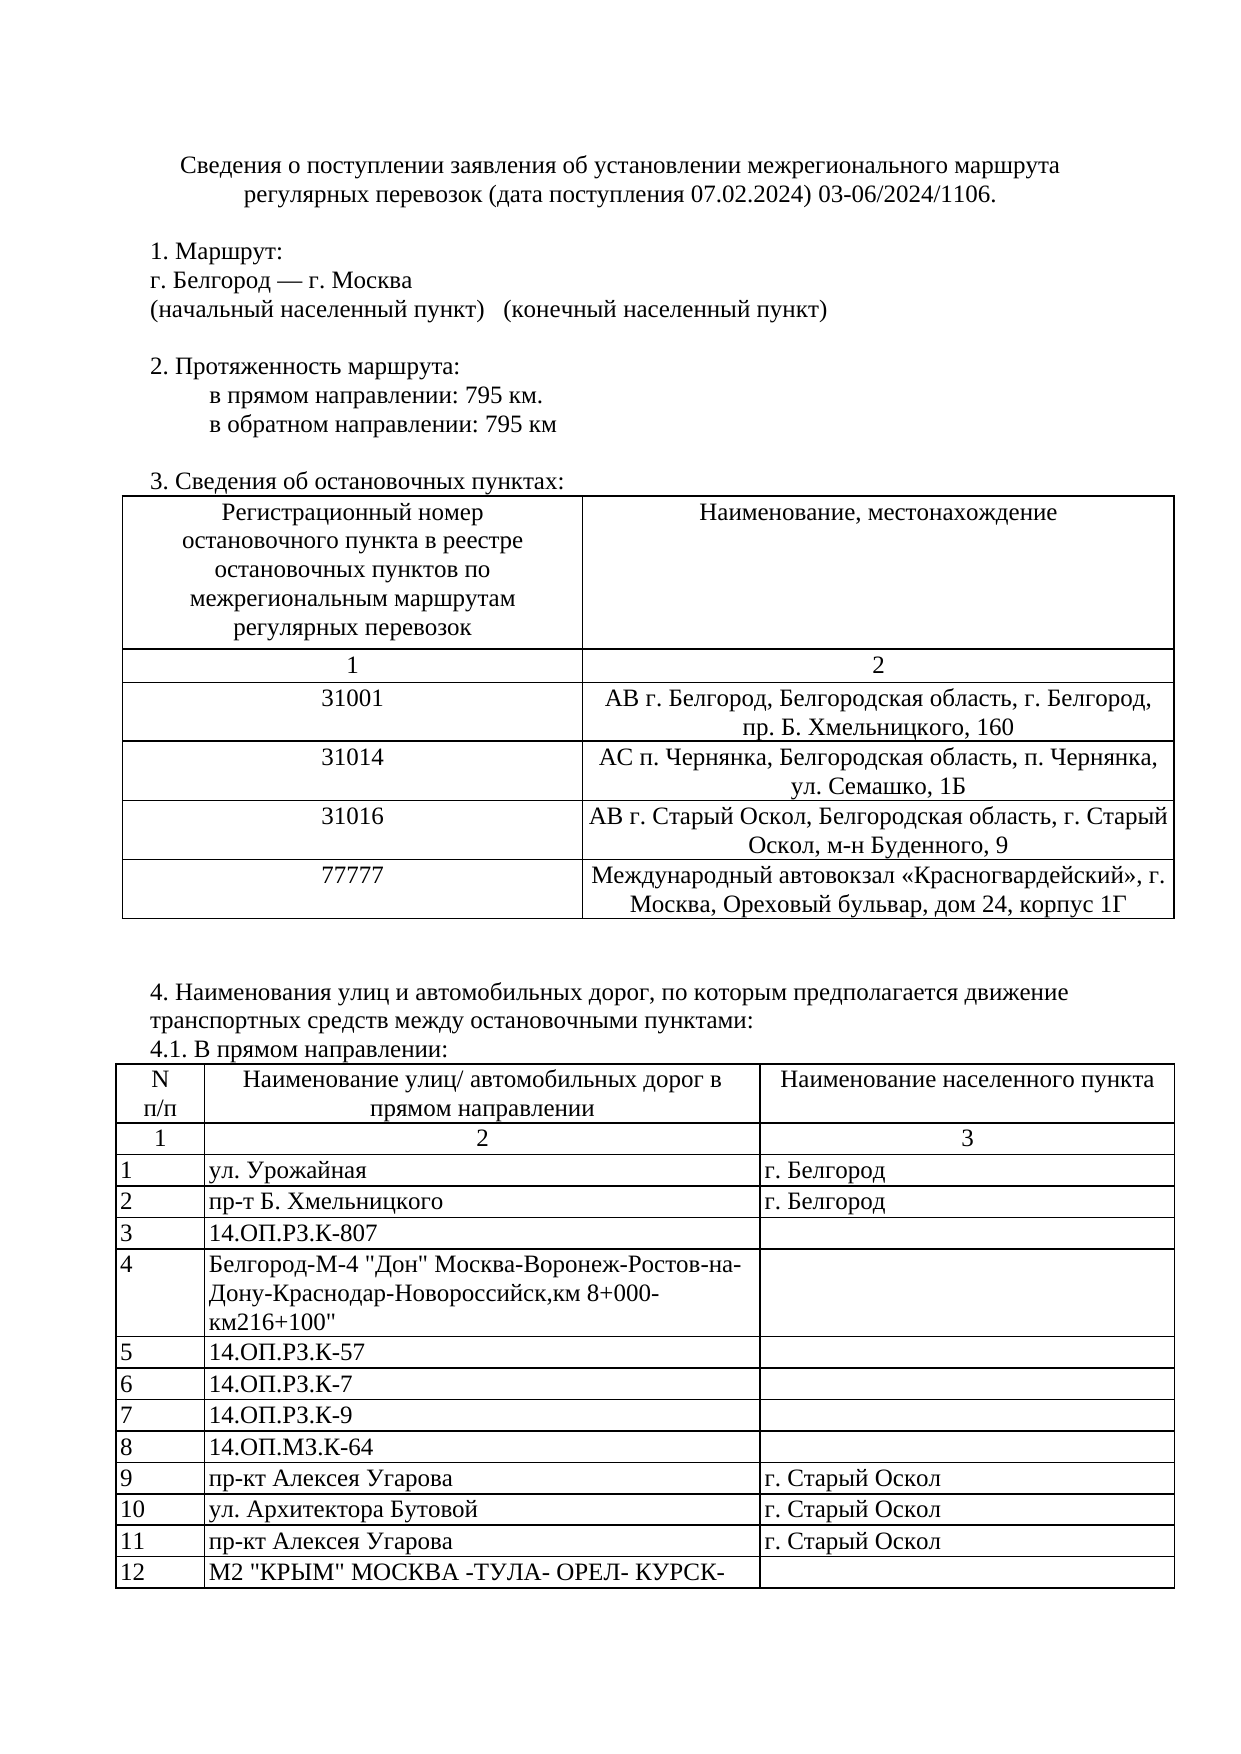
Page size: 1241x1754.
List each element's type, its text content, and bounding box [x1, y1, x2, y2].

table_cell г. Белгород [761, 1155, 1174, 1185]
table_cell 12 [117, 1557, 204, 1587]
table_header Наименование улиц/ автомобильных дорог в прямом направлении [205, 1065, 759, 1122]
text 4. Наименования улиц и автомобильных дорог, по которым предполагается движение транспортных средств между остановочными пунктами: [150, 977, 1090, 1034]
table_cell пр-кт Алексея Угарова [205, 1526, 759, 1556]
table_cell 7 [117, 1400, 204, 1430]
table_cell 14.ОП.РЗ.К-9 [205, 1400, 759, 1430]
table_cell пр-кт Алексея Угарова [205, 1463, 759, 1493]
table_cell 1 [117, 1124, 204, 1153]
table_cell [761, 1250, 1174, 1336]
text 3. Сведения об остановочных пунктах: [150, 466, 1090, 495]
text г. Белгород — г. Москва [150, 265, 1090, 294]
table_header Наименование населенного пункта [761, 1065, 1174, 1122]
table_header Регистрационный номер остановочного пункта в реестре остановочных пунктов по межрегиональным маршрутам регулярных перевозок [123, 497, 582, 648]
text 1. Маршрут: [150, 236, 1090, 265]
table_cell АВ г. Белгород, Белгородская область, г. Белгород, пр. Б. Хмельницкого, 160 [583, 683, 1173, 740]
text в обратном направлении: 795 км [150, 409, 1090, 437]
table_cell 3 [761, 1124, 1174, 1153]
table_cell 11 [117, 1526, 204, 1556]
table_cell [761, 1400, 1174, 1430]
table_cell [205, 1557, 759, 1587]
text Сведения о поступлении заявления об установлении межрегионального маршрута регулярных перевозок (дата поступления 07.02.2024) 03-06/2024/1106. [150, 150, 1090, 207]
table_cell 1 [123, 650, 582, 681]
table_cell Международный автовокзал «Красногвардейский», г. Москва, Ореховый бульвар, дом 24, корпус 1Г [583, 860, 1173, 918]
table_cell 9 [117, 1463, 204, 1493]
table_cell 2 [205, 1124, 759, 1153]
table_cell 14.ОП.РЗ.К-807 [205, 1218, 759, 1248]
table_cell 1 [117, 1155, 204, 1185]
table_cell ул. Урожайная [205, 1155, 759, 1185]
table_cell пр-т Б. Хмельницкого [205, 1187, 759, 1216]
table_cell 31014 [123, 742, 582, 799]
table_cell 31016 [123, 801, 582, 858]
text (начальный населенный пункт) (конечный населенный пункт) [150, 294, 1090, 322]
table_header Наименование, местонахождение [583, 497, 1173, 648]
text 2. Протяженность маршрута: [150, 351, 1090, 380]
table_cell [761, 1218, 1174, 1248]
table_cell 2 [583, 650, 1173, 681]
table_cell 14.ОП.МЗ.К-64 [205, 1432, 759, 1461]
table_cell [761, 1557, 1174, 1587]
table_cell АВ г. Старый Оскол, Белгородская область, г. Старый Оскол, м-н Буденного, 9 [583, 801, 1173, 858]
table_header N п/п [117, 1065, 204, 1122]
table_cell 14.ОП.РЗ.К-7 [205, 1369, 759, 1398]
table_cell 3 [117, 1218, 204, 1248]
table_cell г. Старый Оскол [761, 1495, 1174, 1524]
table_cell [761, 1432, 1174, 1461]
text в прямом направлении: 795 км. [150, 380, 1090, 409]
table_cell 77777 [123, 860, 582, 918]
table_cell г. Старый Оскол [761, 1526, 1174, 1556]
table_cell 8 [117, 1432, 204, 1461]
table_cell 5 [117, 1337, 204, 1367]
table_cell г. Старый Оскол [761, 1463, 1174, 1493]
table_cell [761, 1337, 1174, 1367]
table_cell [761, 1369, 1174, 1398]
table_cell АС п. Чернянка, Белгородская область, п. Чернянка, ул. Семашко, 1Б [583, 742, 1173, 799]
table_cell 14.ОП.РЗ.К-57 [205, 1337, 759, 1367]
text 4.1. В прямом направлении: [150, 1034, 1090, 1063]
table_cell 10 [117, 1495, 204, 1524]
table_cell 31001 [123, 683, 582, 740]
table_cell 2 [117, 1187, 204, 1216]
table_cell 4 [117, 1250, 204, 1336]
table_cell г. Белгород [761, 1187, 1174, 1216]
table_cell Белгород-М-4 "Дон" Москва-Воронеж-Ростов-на-Дону-Краснодар-Новороссийск,км 8+000-км216+100" [205, 1250, 759, 1336]
table_cell 6 [117, 1369, 204, 1398]
table_cell ул. Архитектора Бутовой [205, 1495, 759, 1524]
